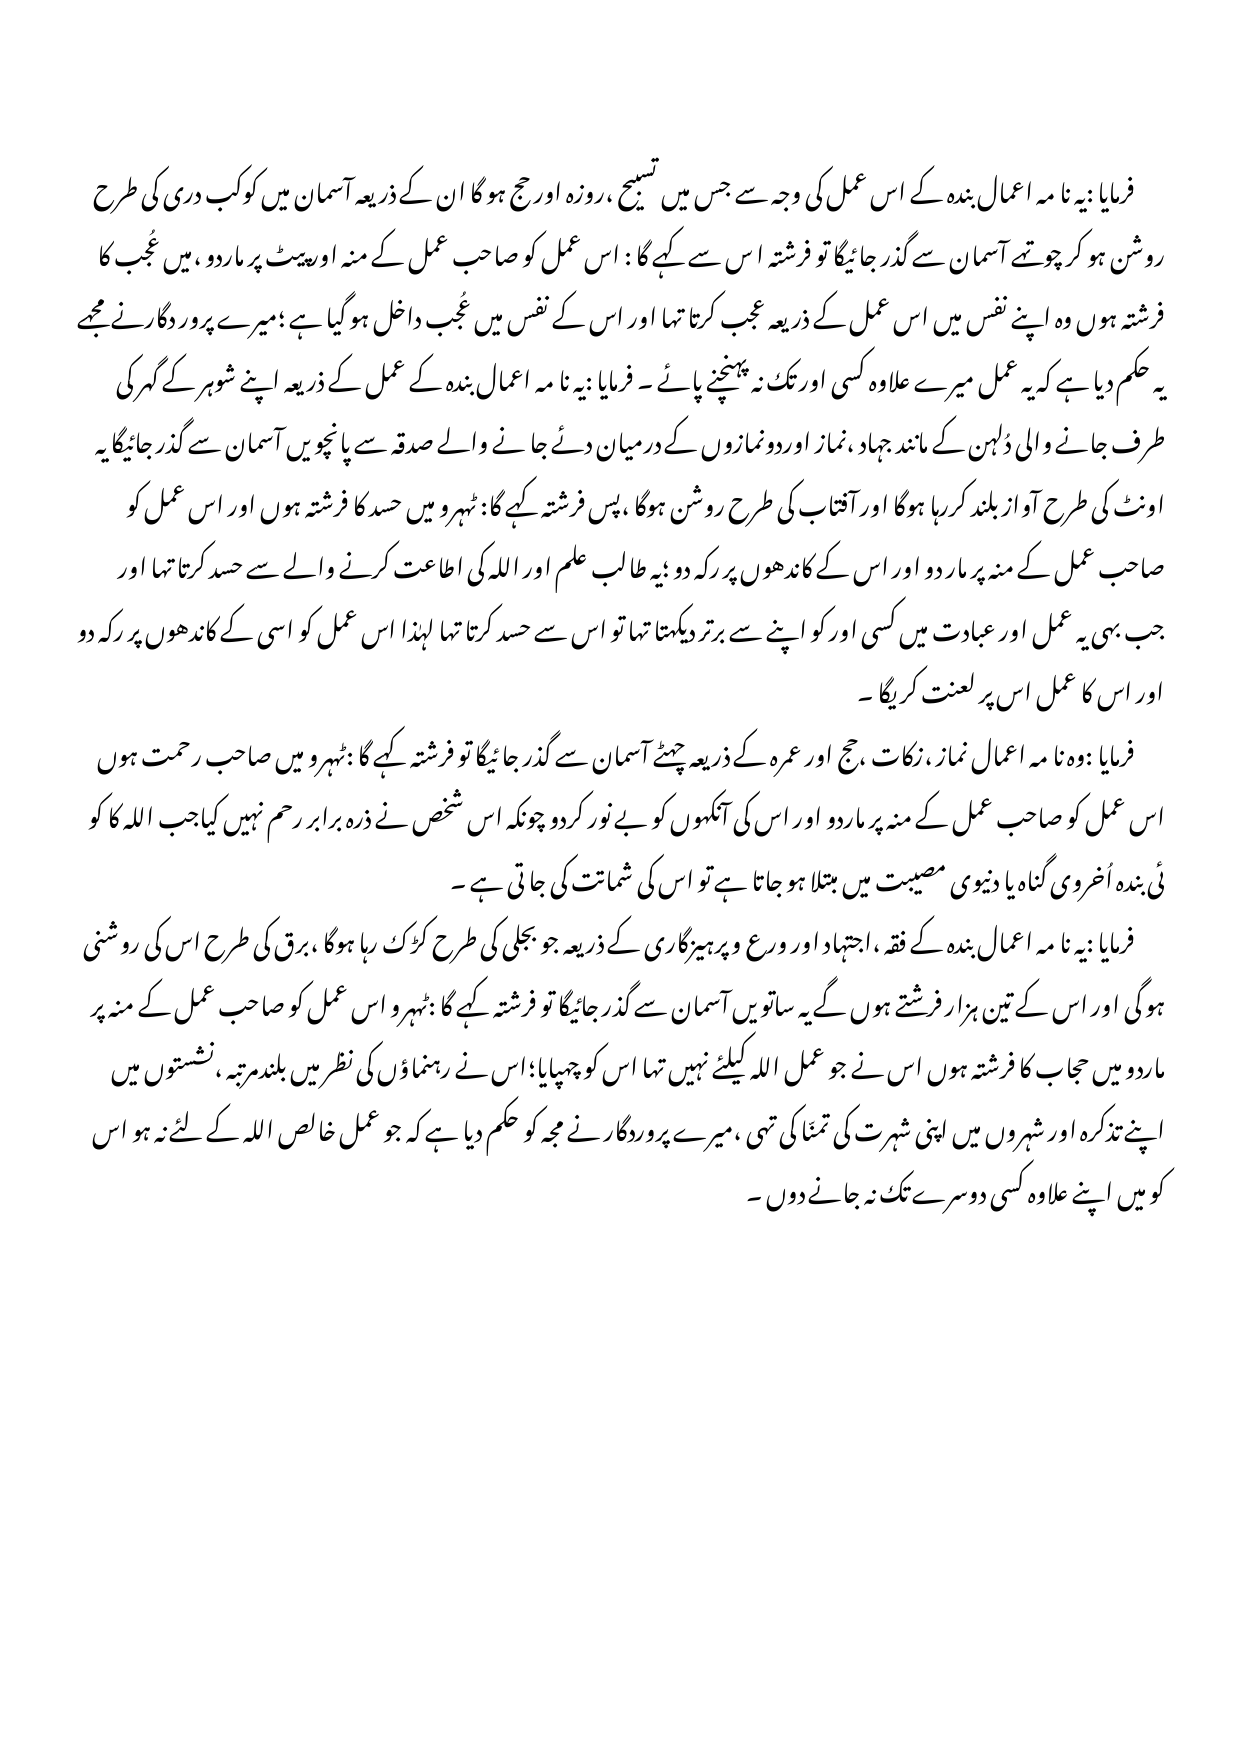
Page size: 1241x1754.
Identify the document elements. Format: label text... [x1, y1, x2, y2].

text فرمایا :یہ نا مہ اعمال بندہ کے فقہ ،اجتہاد اور ورع و پرہيزگاری کے ذریعہ جو بجلی کی طرح کڑک رہا ہوگا ،برق کی طرح اس کی روشنی ہو گی اور اس کے تين ہزار فرشتے ہوں گے یہ ساتویں آسمان سے گذر جائيگا تو فرشتہ کہے گا :ڻهہرو اس عمل کو صاحب عمل کے منه پر ماردو ميں حجاب کا فرشتہ ہوں اس نے جو عمل الله کيلئے نہيں تها اس کو چهپایا؛اس نے رہنماؤں کی نظر ميں بلندمرتبہ ،نشستوں ميں اپنے تذکرہ اور شہروں ميں اپنی شہرت کی تمنّا کی تهی ،ميرے پروردگار نے مجه کو حکم دیا ہے کہ جو عمل خالص الله کے لئے نہ ہو اس کو ميں اپنے علاوہ کسی دوسرے تک نہ جانے دوں ۔ [75, 906, 1165, 1219]
text فرمایا :وہ نا مہ اعمال نماز ،زکات ،حج اور عمرہ کے ذریعہ چهڻے آسمان سے گذر جا ئيگا تو فرشتہ کہے گا :ڻهہرو ميں صاحب رحمت ہوں اس عمل کو صاحب عمل کے منه پر ماردو اور اس کی آنکهوں کو بے نور کردو چونکہ اس شخص نے ذرہ برابر رحم نہيں کياجب الله کا کو ئی بندہ اُخروی گناہ یا دنيوی مصيبت ميں مبتلا ہو جاتا ہے تو اس کی شماتت کی جا تی ہے ۔ [75, 719, 1165, 906]
text فرمایا :یہ نا مہ اعمال بندہ کے اس عمل کی وجہ سے جس ميں تسبيح ،روزہ اور حج ہو گا ان کے ذریعہ آسمان ميں کوکب دری کی طرح روشن ہو کر چوتهے آسمان سے گذر جا ئيگا تو فرشتہ ا س سے کہے گا : اس عمل کو صاحب عمل کے منه اور پيٹ پر ماردو ،ميں عُجب کا فرشتہ ہوں وہ اپنے نفس ميں اس عمل کے ذریعہ عجب کرتا تها اور اس کے نفس ميں عُجب داخل ہو گيا ہے ؛ميرے پرور دگارنے مجهے یہ حکم دیا ہے کہ یہ عمل ميرے علاوہ کسی اور تک نہ پہنچنے پائے ۔ فرمایا :یہ نا مہ اعمال بندہ کے عمل کے ذریعہ اپنے شوہر کے گهر کی طرف جانے والی دُلہن کے مانند جہاد ،نماز اوردونمازوں کے درميان دئے جا نے والے صدقہ سے پانچویں آسمان سے گذر جائيگا یہ اونٹ کی طرح آواز بلند کررہا ہوگا اور آفتاب کی طرح روشن ہوگا ،پس فرشتہ کہے گا: ڻهہرو ميں حسد کا فرشتہ ہوں اور اس عمل کو صاحب عمل کے منه پر مار دو اور اس کے کاندهوں پر رکه دو ؛یہ طالب علم اور الله کی اطاعت کرنے والے سے حسد کرتا تها اور جب بهی یہ عمل اور عبادت ميں کسی اور کو اپنے سے برتر دیکهتا تها تو اس سے حسد کرتا تها لہٰذا اس عمل کو اسی کے کاندهوں پر رکه دو اور اس کا عمل اس پر لعنت کریگا ۔ [75, 156, 1165, 719]
